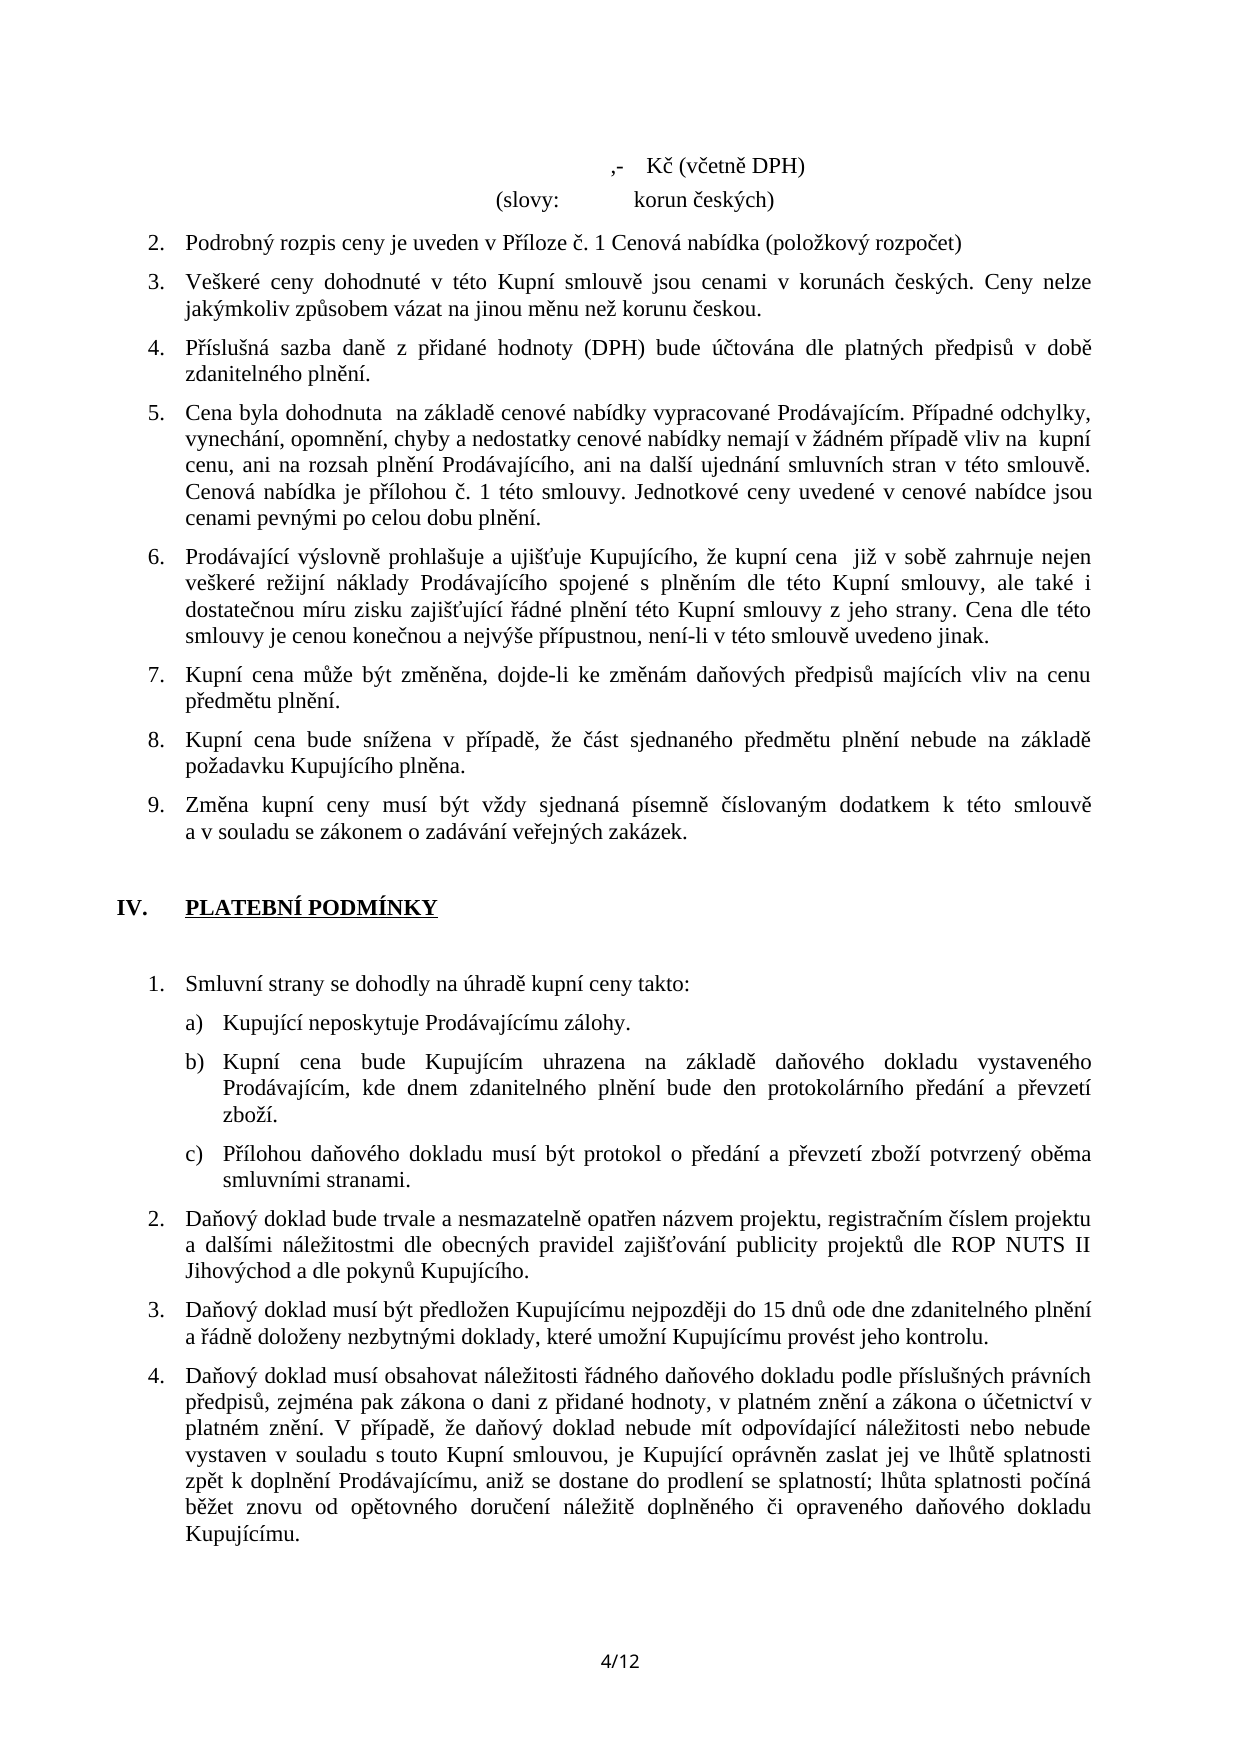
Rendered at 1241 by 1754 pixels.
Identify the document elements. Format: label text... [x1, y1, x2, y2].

list Daňový doklad musí obsahovat náležitosti řádného daňového dokladu podle příslušných právních předpisů, zejména pak zákona o dani z přidané hodnoty, v platném znění a zákona o účetnictví v platném znění. V případě, že daňový doklad nebude mít odpovídající náležitosti nebo nebude vystaven v souladu s touto Kupní smlouvou, je Kupující oprávněn zaslat jej ve lhůtě splatnosti zpět k doplnění Prodávajícímu, aniž se dostane do prodlení se splatností; lhůta splatnosti počíná běžet znovu od opětovného doručení náležitě doplněného či opraveného daňového dokladu Kupujícímu. [148, 1362, 1093, 1546]
table_cell ,- [166, 148, 635, 182]
list Podrobný rozpis ceny je uveden v Příloze č. 1 Cenová nabídka (položkový rozpočet) [148, 229, 1093, 256]
list Přílohou daňového dokladu musí být protokol o předání a převzetí zboží potvrzený oběma smluvními stranami. [185, 1140, 1093, 1192]
list Cena byla dohodnuta na základě cenové nabídky vypracované Prodávajícím. Případné odchylky, vynechání, opomnění, chyby a nedostatky cenové nabídky nemají v žádném případě vliv na kupní cenu, ani na rozsah plnění Prodávajícího, ani na další ujednání smluvních stran v této smlouvě. Cenová nabídka je přílohou č. 1 této smlouvy. Jednotkové ceny uvedené v cenové nabídce jsou cenami pevnými po celou dobu plnění. [148, 399, 1093, 531]
list Kupní cena může být změněna, dojde-li ke změnám daňových předpisů majících vliv na cenu předmětu plnění. [148, 661, 1093, 714]
text PLATEBNÍ PODMÍNKY [148, 894, 1093, 920]
list Změna kupní ceny musí být vždy sjednaná písemně číslovaným dodatkem k této smlouvě a v souladu se zákonem o zadávání veřejných zakázek. [148, 791, 1093, 844]
list Kupní cena bude snížena v případě, že část sjednaného předmětu plnění nebude na základě požadavku Kupujícího plněna. [148, 726, 1093, 779]
list Smluvní strany se dohodly na úhradě kupní ceny takto: [148, 970, 1093, 997]
list Daňový doklad bude trvale a nesmazatelně opatřen názvem projektu, registračním číslem projektu a dalšími náležitostmi dle obecných pravidel zajišťování publicity projektů dle ROP NUTS II Jihovýchod a dle pokynů Kupujícího. [148, 1205, 1093, 1284]
list Kupní cena bude Kupujícím uhrazena na základě daňového dokladu vystaveného Prodávajícím, kde dnem zdanitelného plnění bude den protokolárního předání a převzetí zboží. [185, 1048, 1093, 1127]
list Veškeré ceny dohodnuté v této Kupní smlouvě jsou cenami v korunách českých. Ceny nelze jakýmkoliv způsobem vázat na jinou měnu než korunu českou. [148, 268, 1093, 321]
list Prodávající výslovně prohlašuje a ujišťuje Kupujícího, že kupní cena již v sobě zahrnuje nejen veškeré režijní náklady Prodávajícího spojené s plněním dle této Kupní smlouvy, ale také i dostatečnou míru zisku zajišťující řádné plnění této Kupní smlouvy z jeho strany. Cena dle této smlouvy je cenou konečnou a nejvýše přípustnou, není-li v této smlouvě uvedeno jinak. [148, 543, 1093, 648]
table_cell Kč (včetně DPH) [635, 148, 1104, 182]
list Kupující neposkytuje Prodávajícímu zálohy. [185, 1009, 1093, 1036]
table_cell (slovy: korun českých) [166, 182, 1104, 217]
list Daňový doklad musí být předložen Kupujícímu nejpozději do 15 dnů ode dne zdanitelného plnění a řádně doloženy nezbytnými doklady, které umožní Kupujícímu provést jeho kontrolu. [148, 1296, 1093, 1349]
list Příslušná sazba daně z přidané hodnoty (DPH) bude účtována dle platných předpisů v době zdanitelného plnění. [148, 333, 1093, 386]
